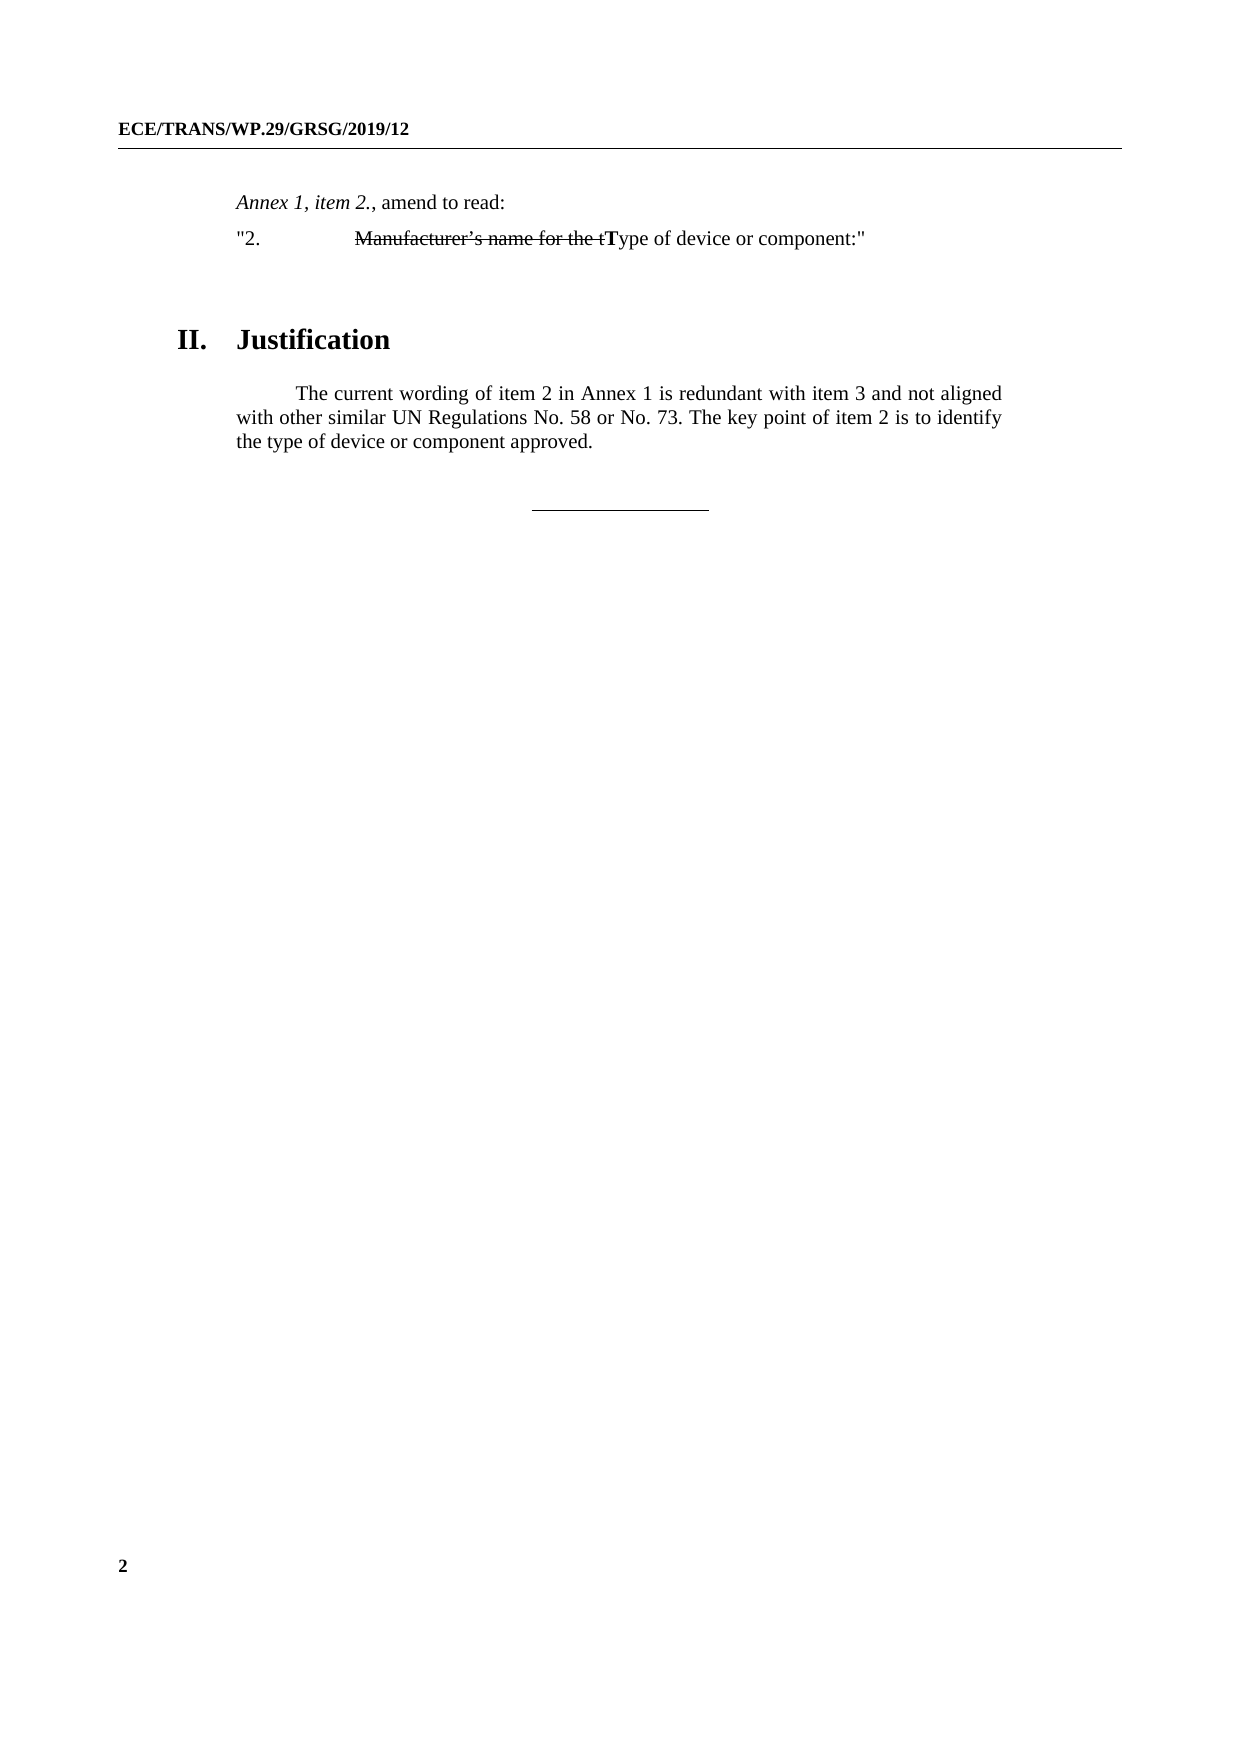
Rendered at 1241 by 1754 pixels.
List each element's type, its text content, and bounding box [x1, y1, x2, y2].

text II. Justification [118, 324, 1004, 356]
text "2. Manufacturer’s name for the tType of device or component:" [236, 226, 1004, 250]
text Annex 1, item 2., amend to read: [236, 190, 1004, 214]
text The current wording of item 2 in Annex 1 is redundant with item 3 and not aligned with other similar UN Regulations No. 58 or No. 73. The key point of item 2 is to identify the type of device or component approved. [236, 381, 1004, 453]
